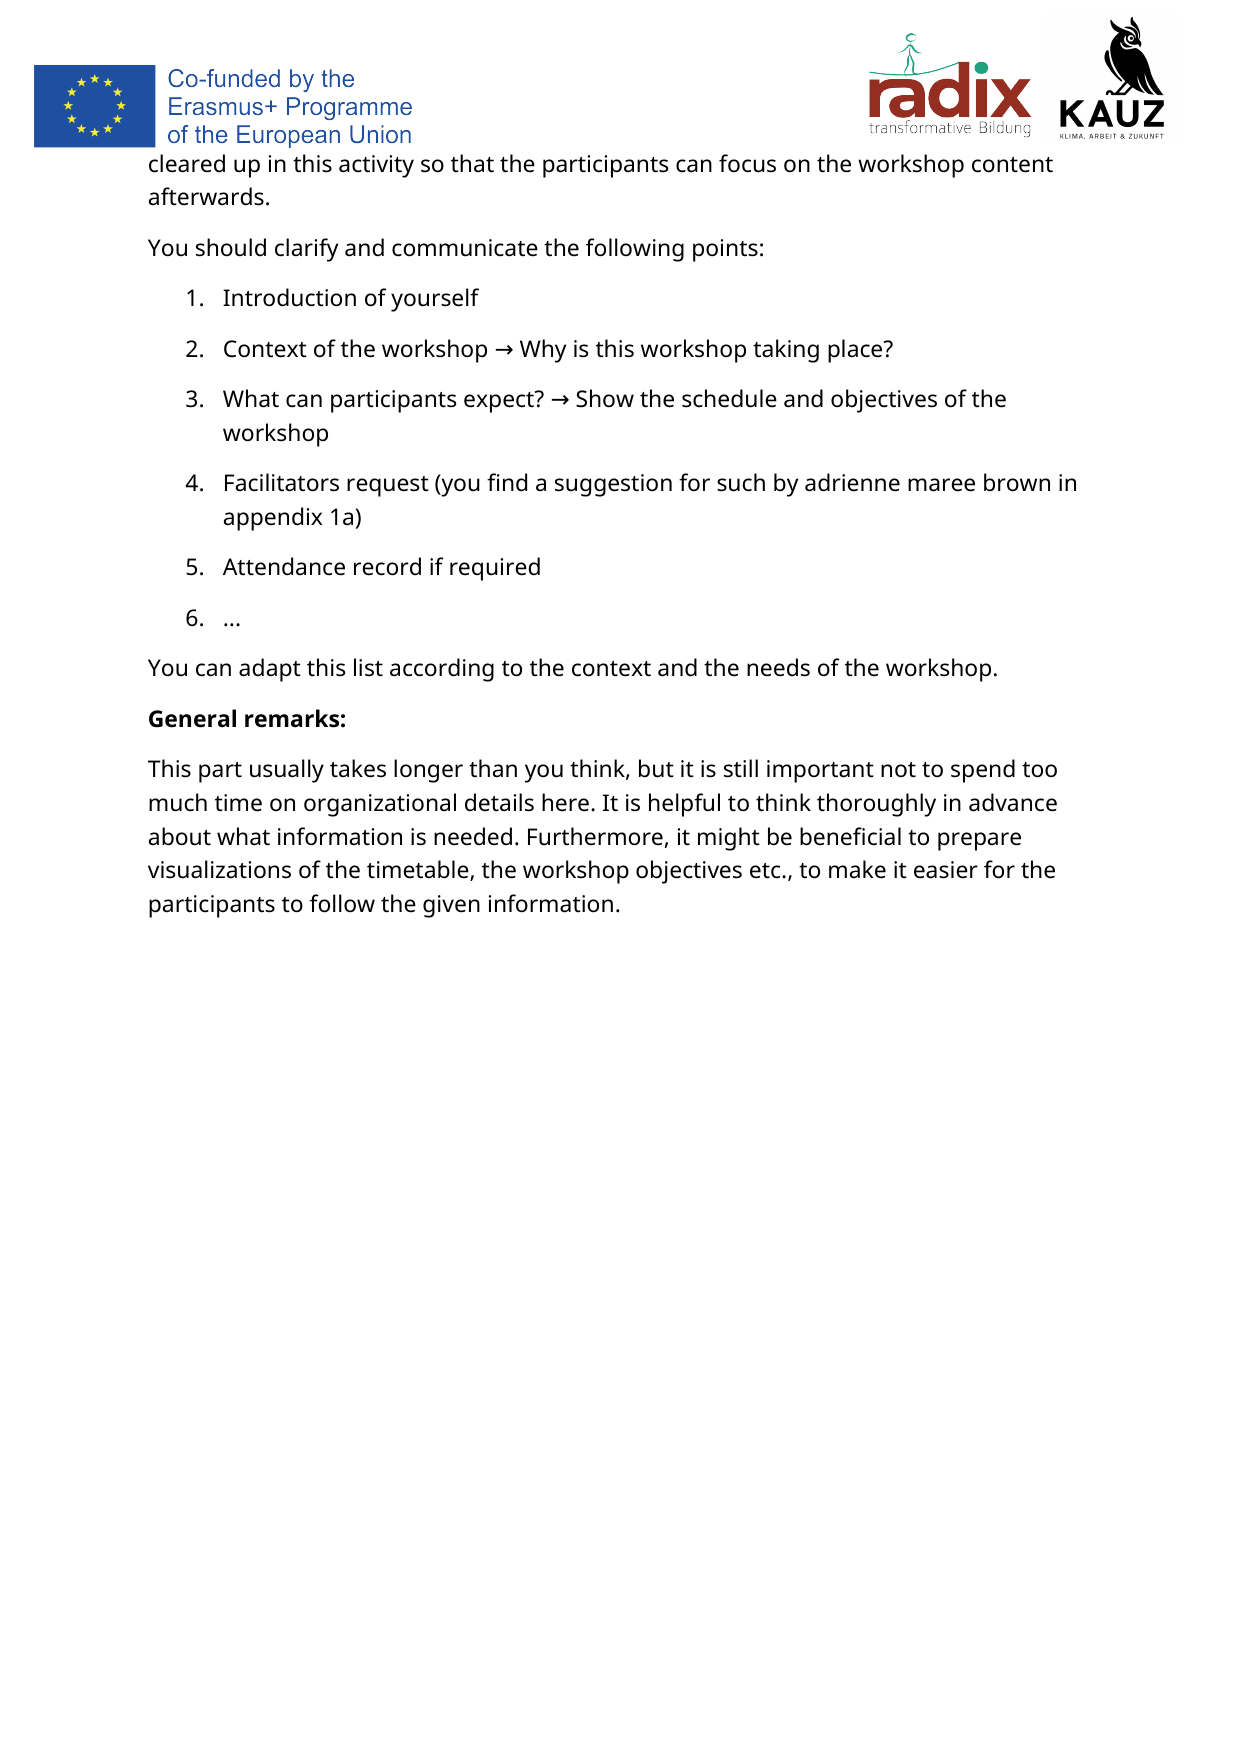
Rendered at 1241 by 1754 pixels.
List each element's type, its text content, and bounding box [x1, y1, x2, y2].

list ... [185, 602, 1093, 633]
text You should clarify and communicate the following points: [148, 232, 1093, 263]
picture [853, 12, 1178, 146]
list Introduction of yourself [185, 282, 1093, 313]
text This part usually takes longer than you think, but it is still important not to spend too much time on organizational details here. It is helpful to think thoroughly in advance about what information is needed. Furthermore, it might be beneficial to prepare visualizations of the timetable, the workshop objectives etc., to make it easier for the participants to follow the given information. [148, 753, 1093, 919]
list Attendance record if required [185, 551, 1093, 583]
list Facilitators request (you find a suggestion for such by adrienne maree brown in appendix 1a) [185, 467, 1093, 532]
list Context of the workshop → Why is this workshop taking place? [185, 333, 1093, 364]
list What can participants expect? → Show the schedule and objectives of the workshop [185, 383, 1093, 448]
text You can adapt this list according to the context and the needs of the workshop. [148, 652, 1093, 683]
text General remarks: [148, 703, 1093, 734]
picture [34, 65, 412, 148]
